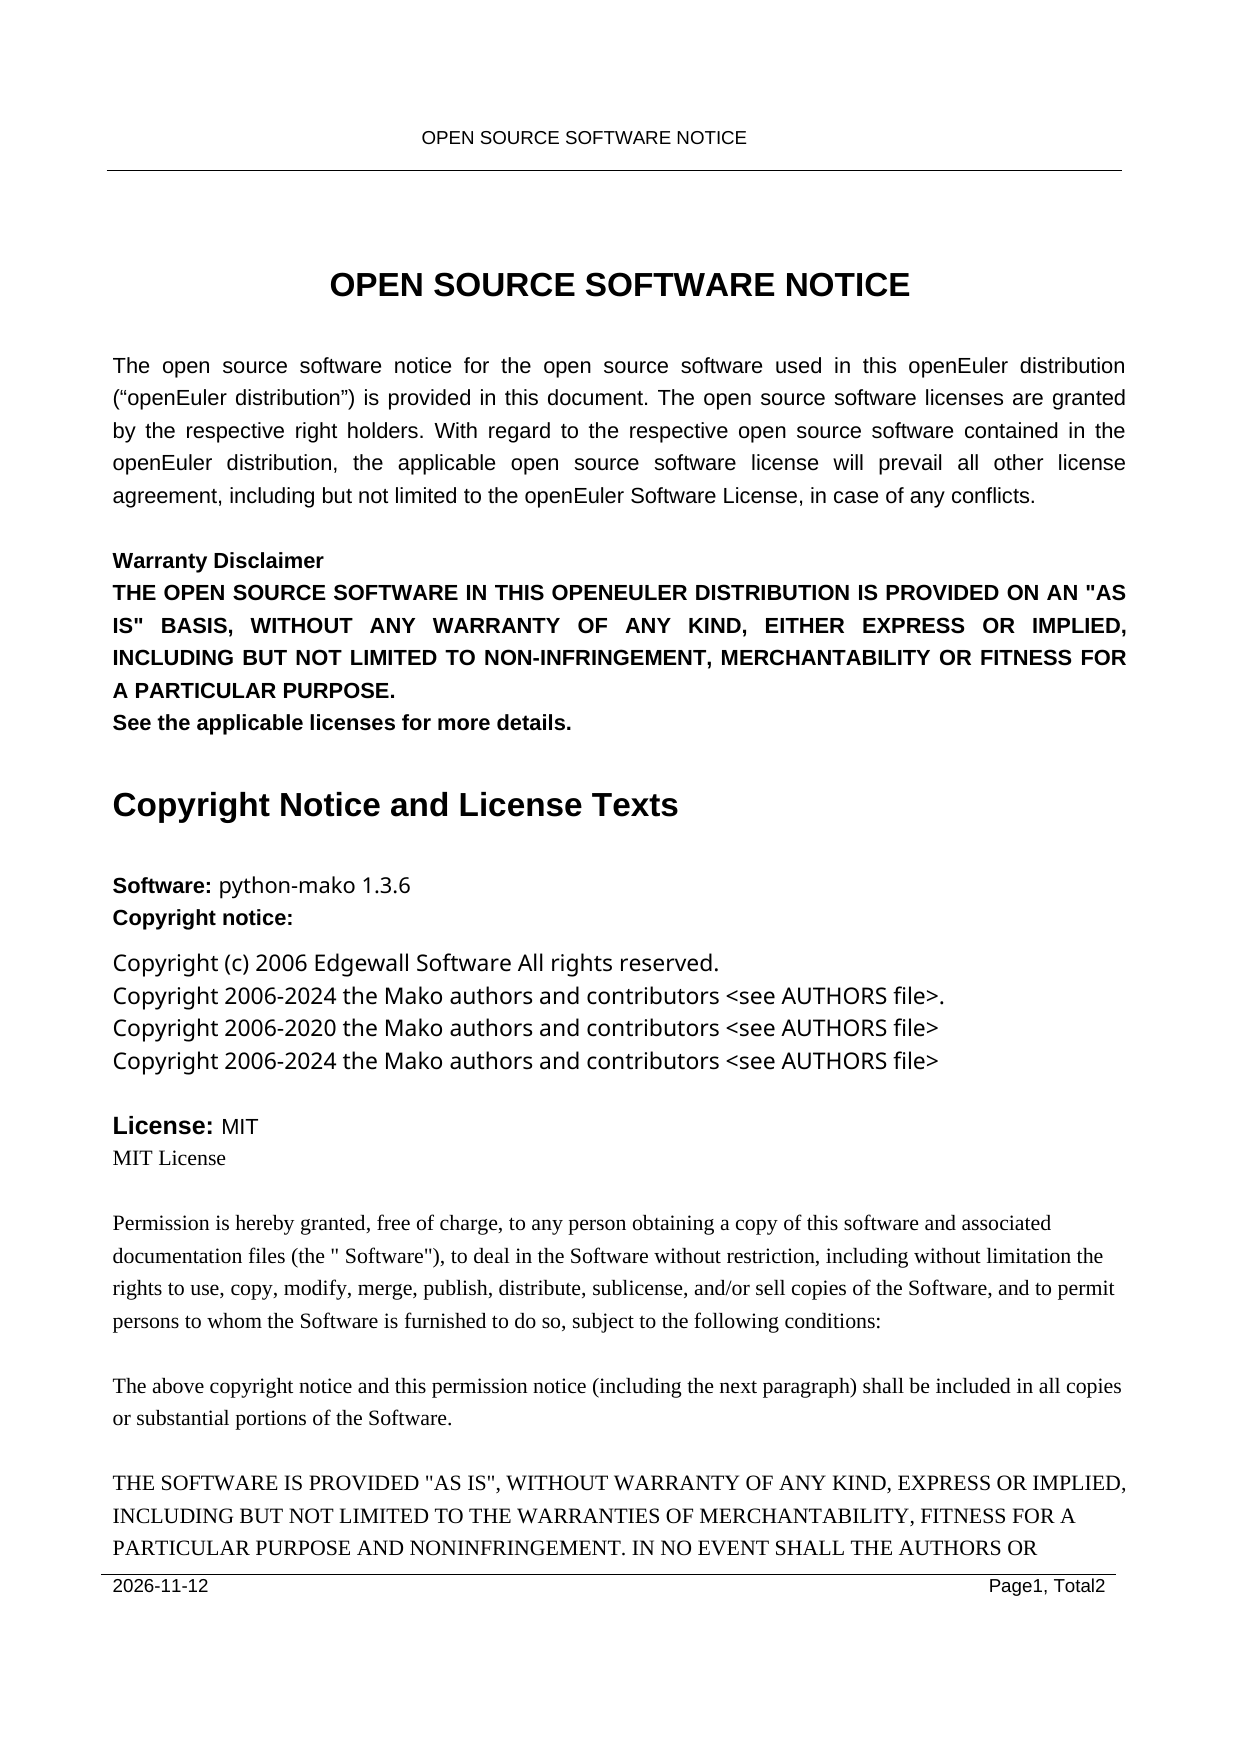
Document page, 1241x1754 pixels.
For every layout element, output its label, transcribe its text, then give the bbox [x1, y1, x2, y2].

text OPEN SOURCE SOFTWARE NOTICE [112, 251, 1128, 316]
text Copyright notice: [112, 901, 1128, 934]
text Warranty Disclaimer [112, 544, 1128, 576]
text License: MIT [112, 1109, 1128, 1142]
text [112, 1142, 1128, 1564]
text The open source software notice for the open source software used in this openEuler distribution (“openEuler distribution”) is provided in this document. The open source software licenses are granted by the respective right holders. With regard to the respective open source software contained in the openEuler distribution, the applicable open source software license will prevail all other license agreement, including but not limited to the openEuler Software License, in case of any conflicts. [112, 349, 1128, 511]
text Copyright Notice and License Texts [112, 771, 1128, 836]
text Copyright (c) 2006 Edgewall Software All rights reserved. Copyright 2006-2024 the Mako authors and contributors <see AUTHORS file>. Copyright 2006-2020 the Mako authors and contributors <see AUTHORS file> Copyright 2006-2024 the Mako authors and contributors <see AUTHORS file> [112, 947, 1128, 1109]
title Software: python-mako 1.3.6 [112, 869, 1128, 901]
text THE OPEN SOURCE SOFTWARE IN THIS OPENEULER DISTRIBUTION IS PROVIDED ON AN "AS IS" BASIS, WITHOUT ANY WARRANTY OF ANY KIND, EITHER EXPRESS OR IMPLIED, INCLUDING BUT NOT LIMITED TO NON-INFRINGEMENT, MERCHANTABILITY OR FITNESS FOR A PARTICULAR PURPOSE. See the applicable licenses for more details. [112, 576, 1128, 739]
